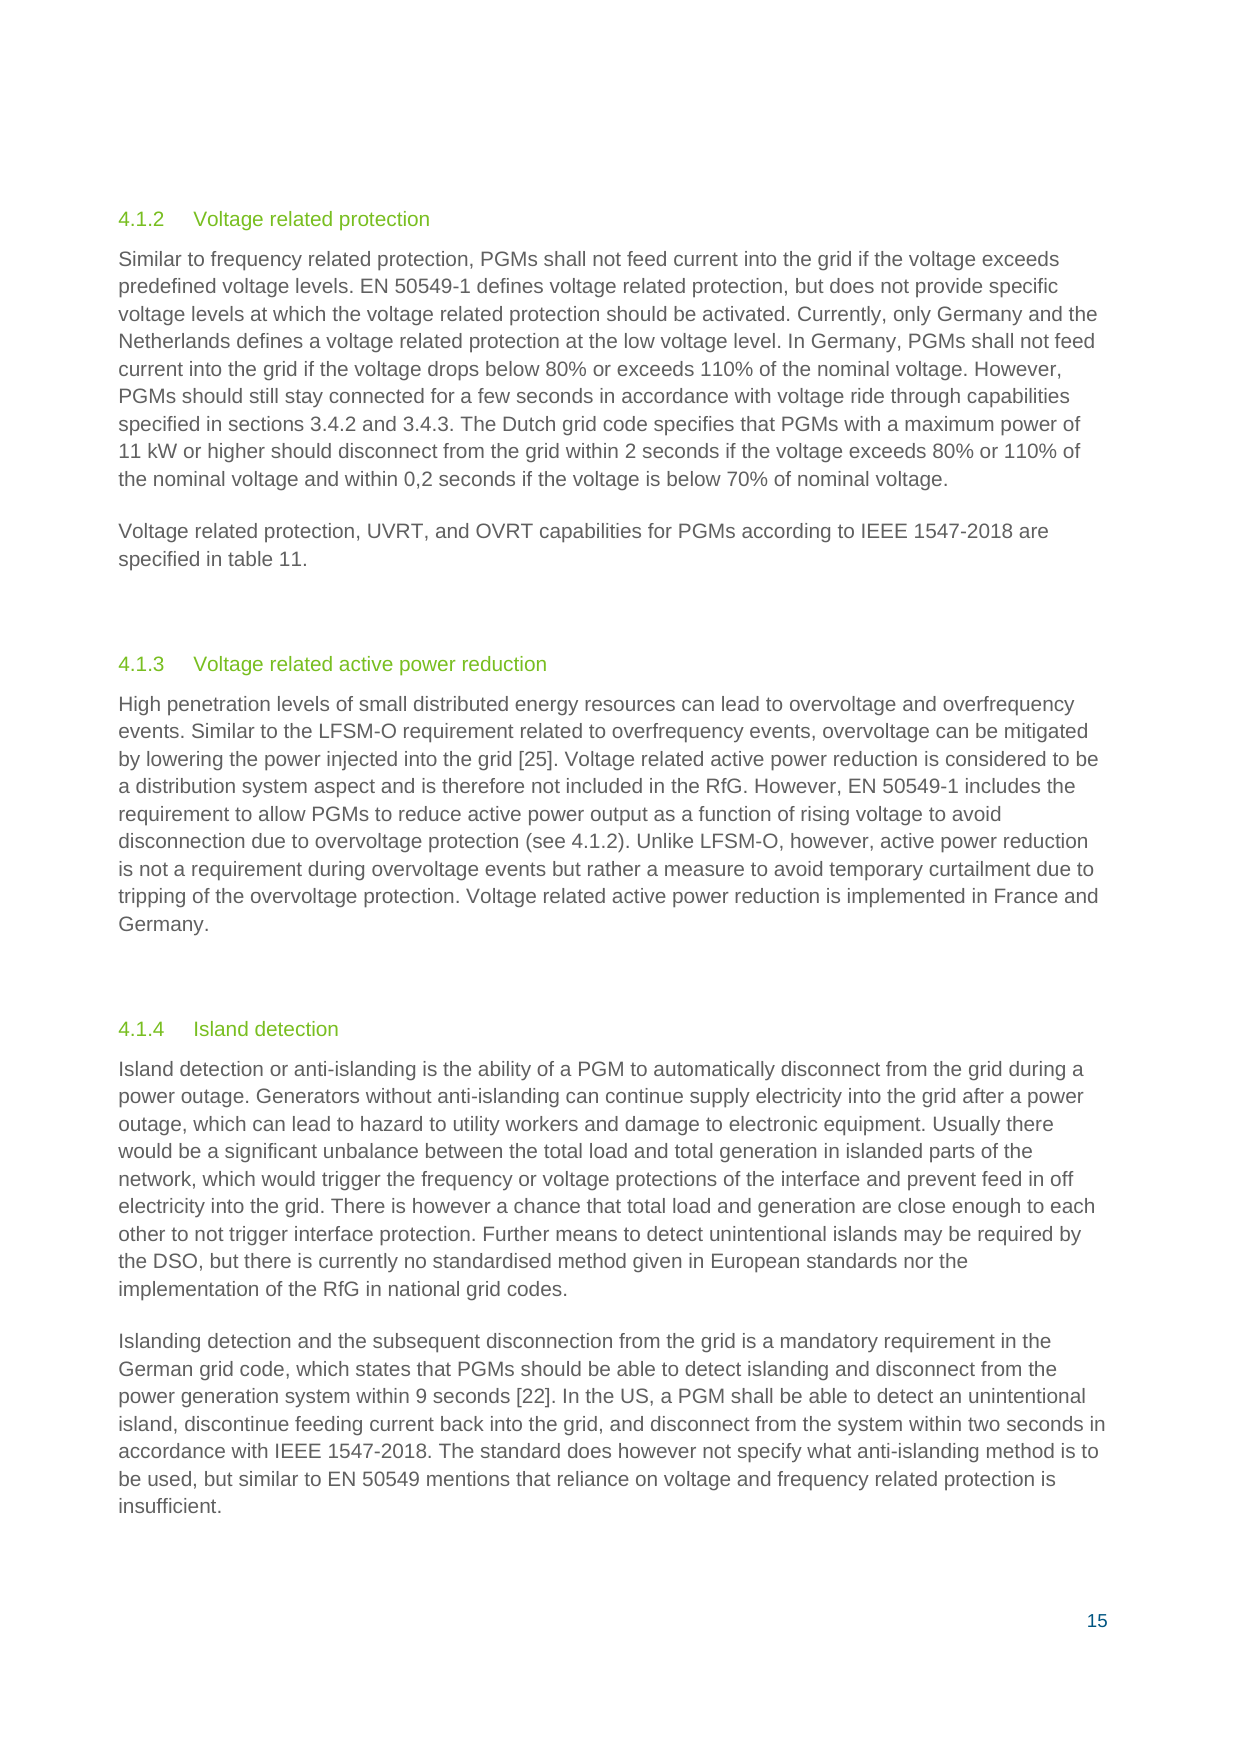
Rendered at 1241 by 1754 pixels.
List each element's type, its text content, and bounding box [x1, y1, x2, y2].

text High penetration levels of small distributed energy resources can lead to overvoltage and overfrequency events. Similar to the LFSM-O requirement related to overfrequency events, overvoltage can be mitigated by lowering the power injected into the grid [25]. Voltage related active power reduction is considered to be a distribution system aspect and is therefore not included in the RfG. However, EN 50549-1 includes the requirement to allow PGMs to reduce active power output as a function of rising voltage to avoid disconnection due to overvoltage protection (see 4.1.2). Unlike LFSM-O, however, active power reduction is not a requirement during overvoltage events but rather a measure to avoid temporary curtailment due to tripping of the overvoltage protection. Voltage related active power reduction is implemented in France and Germany. [118, 692, 1107, 936]
text Similar to frequency related protection, PGMs shall not feed current into the grid if the voltage exceeds predefined voltage levels. EN 50549-1 defines voltage related protection, but does not provide specific voltage levels at which the voltage related protection should be activated. Currently, only Germany and the Netherlands defines a voltage related protection at the low voltage level. In Germany, PGMs shall not feed current into the grid if the voltage drops below 80% or exceeds 110% of the nominal voltage. However, PGMs should still stay connected for a few seconds in accordance with voltage ride through capabilities specified in sections 3.4.2 and 3.4.3. The Dutch grid code specifies that PGMs with a maximum power of 11 kW or higher should disconnect from the grid within 2 seconds if the voltage exceeds 80% or 110% of the nominal voltage and within 0,2 seconds if the voltage is below 70% of nominal voltage. [118, 247, 1107, 491]
text Island detection or anti-islanding is the ability of a PGM to automatically disconnect from the grid during a power outage. Generators without anti-islanding can continue supply electricity into the grid after a power outage, which can lead to hazard to utility workers and damage to electronic equipment. Usually there would be a significant unbalance between the total load and total generation in islanded parts of the network, which would trigger the frequency or voltage protections of the interface and prevent feed in off electricity into the grid. There is however a chance that total load and generation are close enough to each other to not trigger interface protection. Further means to detect unintentional islands may be required by the DSO, but there is currently no standardised method given in European standards nor the implementation of the RfG in national grid codes. [118, 1057, 1107, 1301]
text Islanding detection and the subsequent disconnection from the grid is a mandatory requirement in the German grid code, which states that PGMs should be able to detect islanding and disconnect from the power generation system within 9 seconds [22]. In the US, a PGM shall be able to detect an unintentional island, discontinue feeding current back into the grid, and disconnect from the system within two seconds in accordance with IEEE 1547-2018. The standard does however not specify what anti-islanding method is to be used, but similar to EN 50549 mentions that reliance on voltage and frequency related protection is insufficient. [118, 1329, 1107, 1518]
text Voltage related protection, UVRT, and OVRT capabilities for PGMs according to IEEE 1547-2018 are specified in table 11. [118, 519, 1107, 571]
subtitle Voltage related protection [118, 207, 1107, 231]
subtitle Island detection [118, 1017, 1107, 1041]
subtitle Voltage related active power reduction [118, 652, 1107, 676]
